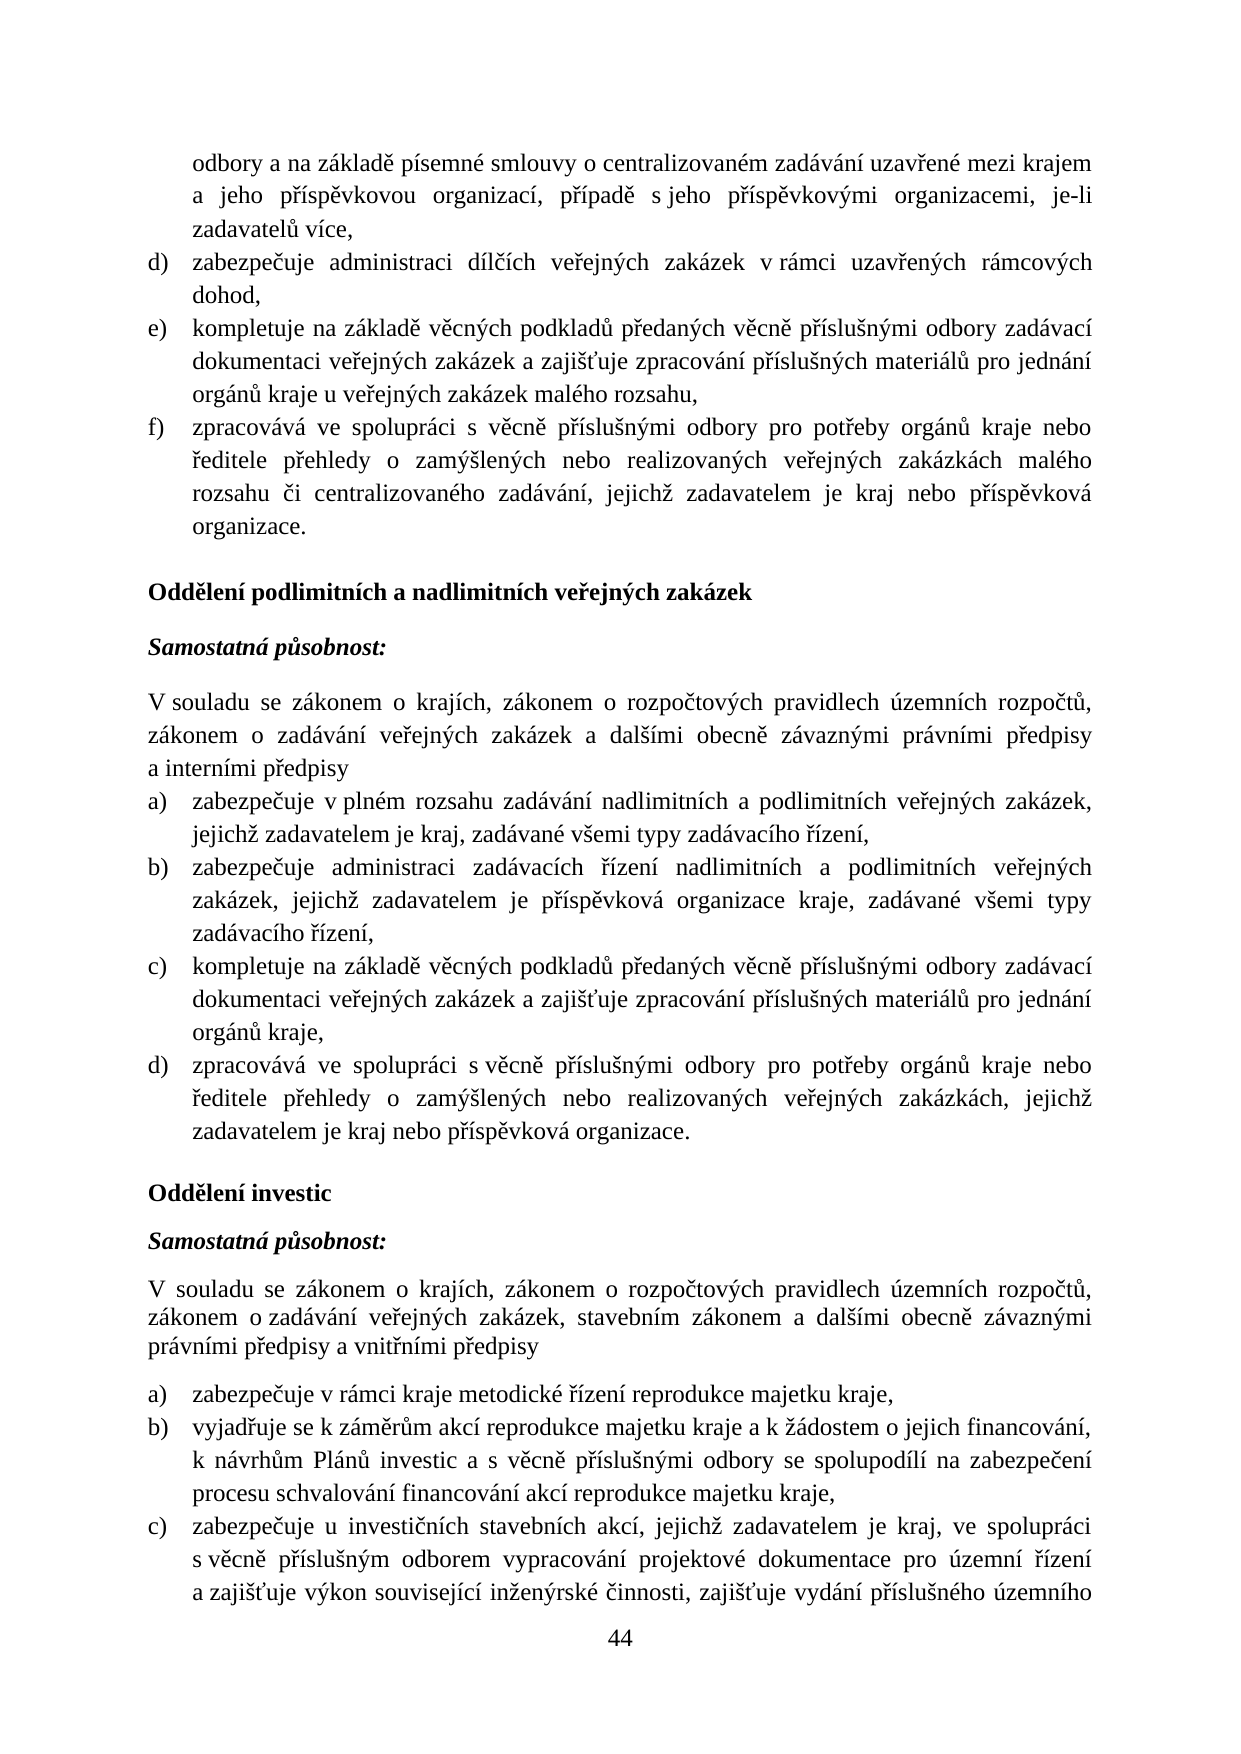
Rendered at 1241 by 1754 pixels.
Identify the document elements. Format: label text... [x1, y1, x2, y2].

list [148, 148, 1093, 242]
list kompletuje na základě věcných podkladů předaných věcně příslušnými odbory zadávací dokumentaci veřejných zakázek a zajišťuje zpracování příslušných materiálů pro jednání orgánů kraje, [148, 951, 1093, 1046]
text Oddělení podlimitních a nadlimitních veřejných zakázek [148, 577, 1093, 606]
text Samostatná působnost: [148, 632, 1093, 661]
text V souladu se zákonem o krajích, zákonem o rozpočtových pravidlech územních rozpočtů, zákonem o zadávání veřejných zakázek a dalšími obecně závaznými právními předpisy a interními předpisy [148, 687, 1093, 782]
list zabezpečuje v plném rozsahu zadávání nadlimitních a podlimitních veřejných zakázek, jejichž zadavatelem je kraj, zadávané všemi typy zadávacího řízení, [148, 786, 1093, 848]
text V souladu se zákonem o krajích, zákonem o rozpočtových pravidlech územních rozpočtů, zákonem o zadávání veřejných zakázek, stavebním zákonem a dalšími obecně závaznými právními předpisy a vnitřními předpisy [148, 1274, 1093, 1360]
text Samostatná působnost: [148, 1226, 1093, 1254]
list zabezpečuje administraci zadávacích řízení nadlimitních a podlimitních veřejných zakázek, jejichž zadavatelem je příspěvková organizace kraje, zadávané všemi typy zadávacího řízení, [148, 852, 1093, 947]
list zpracovává ve spolupráci s věcně příslušnými odbory pro potřeby orgánů kraje nebo ředitele přehledy o zamýšlených nebo realizovaných veřejných zakázkách, jejichž zadavatelem je kraj nebo příspěvková organizace. [148, 1050, 1093, 1145]
list kompletuje na základě věcných podkladů předaných věcně příslušnými odbory zadávací dokumentaci veřejných zakázek a zajišťuje zpracování příslušných materiálů pro jednání orgánů kraje u veřejných zakázek malého rozsahu, [148, 313, 1093, 407]
list vyjadřuje se k záměrům akcí reprodukce majetku kraje a k žádostem o jejich financování, k návrhům Plánů investic a s věcně příslušnými odbory se spolupodílí na zabezpečení procesu schvalování financování akcí reprodukce majetku kraje, [148, 1412, 1093, 1507]
text Oddělení investic [148, 1178, 1093, 1207]
list zpracovává ve spolupráci s věcně příslušnými odbory pro potřeby orgánů kraje nebo ředitele přehledy o zamýšlených nebo realizovaných veřejných zakázkách malého rozsahu či centralizovaného zadávání, jejichž zadavatelem je kraj nebo příspěvková organizace. [148, 412, 1093, 539]
list zabezpečuje administraci dílčích veřejných zakázek v rámci uzavřených rámcových dohod, [148, 247, 1093, 308]
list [148, 1511, 1093, 1606]
list zabezpečuje v rámci kraje metodické řízení reprodukce majetku kraje, [148, 1379, 1093, 1408]
